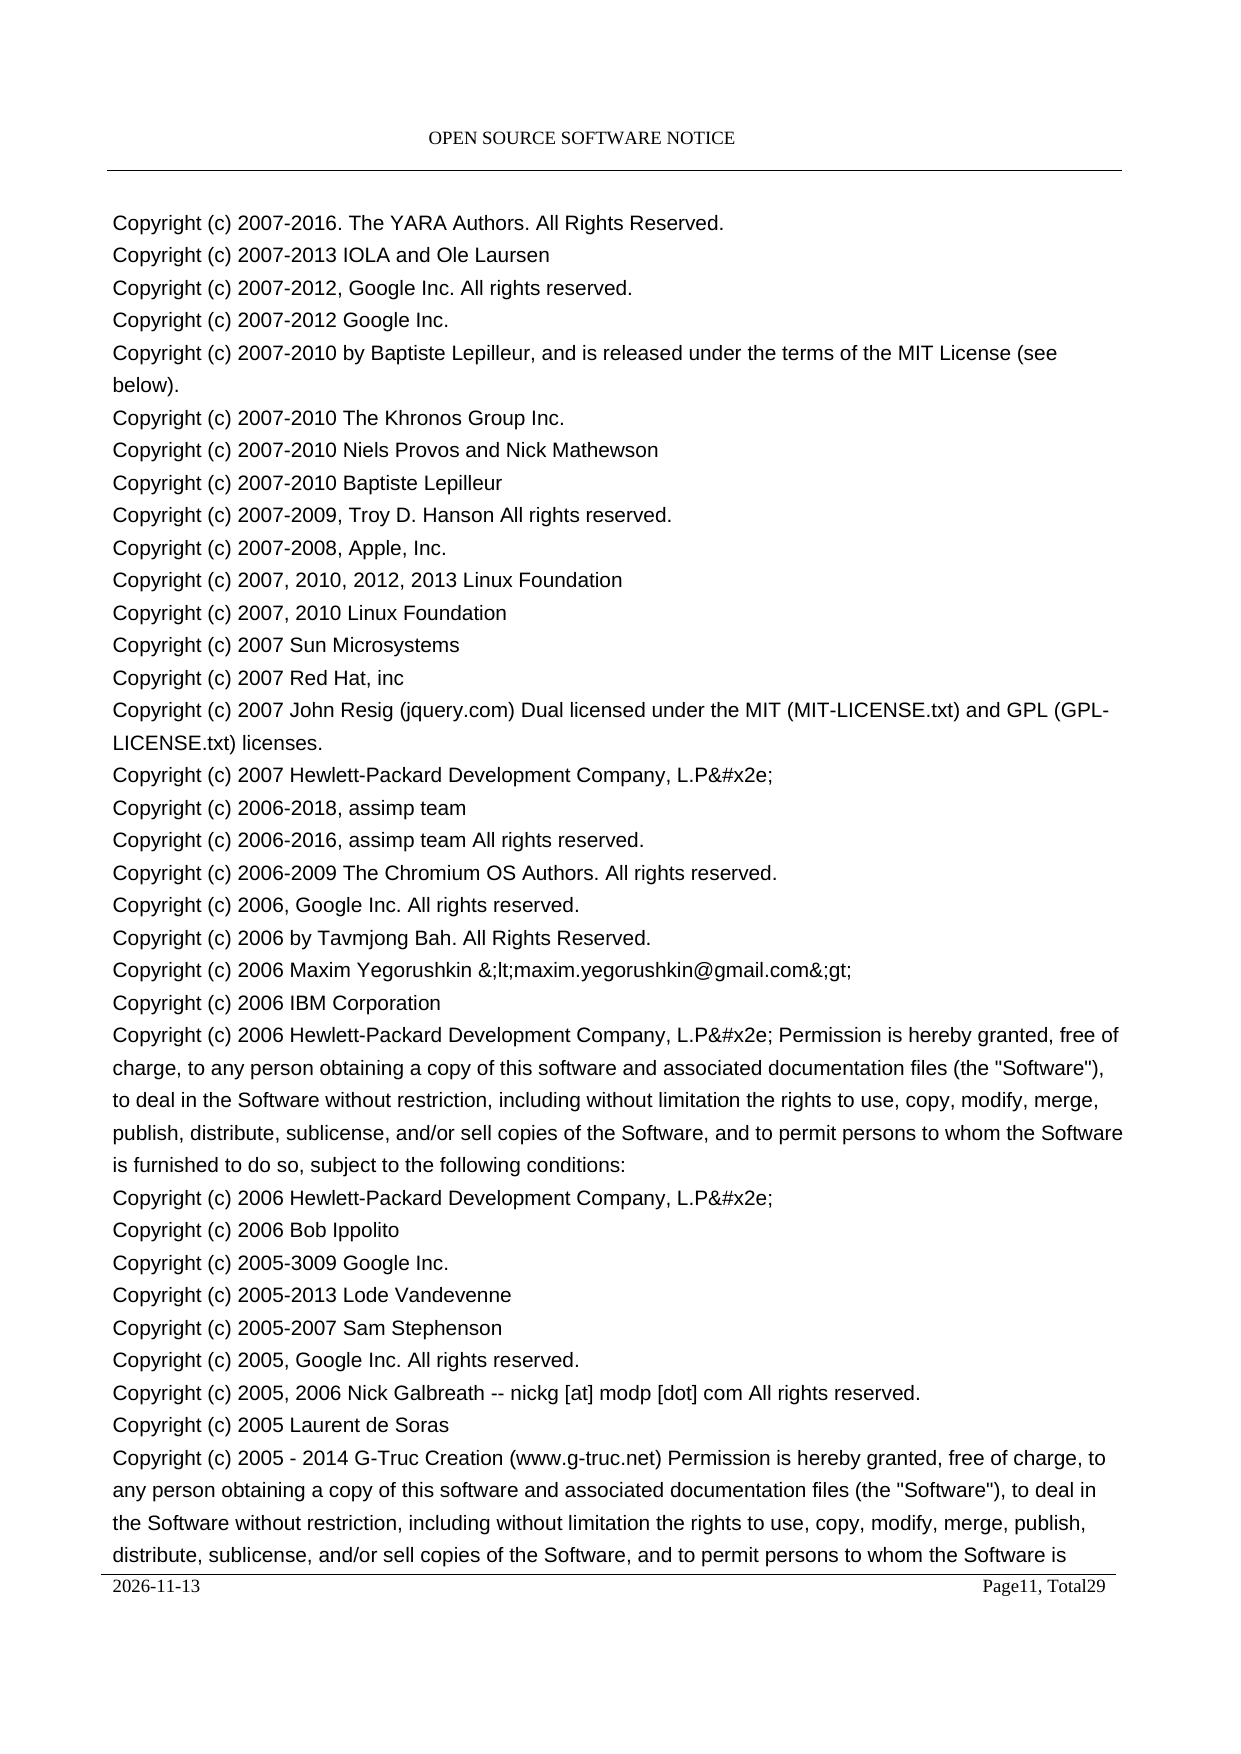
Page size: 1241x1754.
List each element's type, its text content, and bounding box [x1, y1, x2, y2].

text Copyright (c) 2007, 2010 Linux Foundation [112, 596, 1128, 629]
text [112, 1441, 1128, 1571]
text Copyright (c) 2007-2013 IOLA and Ole Laursen [112, 239, 1128, 271]
text Copyright (c) 2006-2009 The Chromium OS Authors. All rights reserved. [112, 856, 1128, 889]
text Copyright (c) 2006 Maxim Yegorushkin &;lt;maxim.yegorushkin@gmail.com&;gt; [112, 954, 1128, 986]
text Copyright (c) 2007-2010 by Baptiste Lepilleur, and is released under the terms of the MIT License (see below). [112, 336, 1128, 401]
text Copyright (c) 2007 Red Hat, inc [112, 661, 1128, 694]
text Copyright (c) 2007-2009, Troy D. Hanson All rights reserved. [112, 499, 1128, 531]
text Copyright (c) 2007-2016. The YARA Authors. All Rights Reserved. [112, 206, 1128, 239]
text Copyright (c) 2005-2007 Sam Stephenson [112, 1311, 1128, 1344]
text Copyright (c) 2007-2008, Apple, Inc. [112, 531, 1128, 564]
text Copyright (c) 2007-2010 The Khronos Group Inc. [112, 401, 1128, 434]
text Copyright (c) 2006 IBM Corporation [112, 986, 1128, 1019]
text Copyright (c) 2005-3009 Google Inc. [112, 1246, 1128, 1279]
text Copyright (c) 2007 Sun Microsystems [112, 629, 1128, 661]
text Copyright (c) 2005 Laurent de Soras [112, 1409, 1128, 1441]
text Copyright (c) 2006-2016, assimp team All rights reserved. [112, 824, 1128, 856]
text Copyright (c) 2006 Hewlett-Packard Development Company, L.P&#x2e; [112, 1181, 1128, 1214]
text Copyright (c) 2007, 2010, 2012, 2013 Linux Foundation [112, 564, 1128, 596]
text Copyright (c) 2005, Google Inc. All rights reserved. [112, 1344, 1128, 1376]
text Copyright (c) 2007-2012, Google Inc. All rights reserved. [112, 271, 1128, 304]
text Copyright (c) 2006, Google Inc. All rights reserved. [112, 889, 1128, 921]
text Copyright (c) 2006 Hewlett-Packard Development Company, L.P&#x2e; Permission is hereby granted, free of charge, to any person obtaining a copy of this software and associated documentation files (the "Software"), to deal in the Software without restriction, including without limitation the rights to use, copy, modify, merge, publish, distribute, sublicense, and/or sell copies of the Software, and to permit persons to whom the Software is furnished to do so, subject to the following conditions: [112, 1019, 1128, 1181]
text Copyright (c) 2006 Bob Ippolito [112, 1214, 1128, 1246]
text Copyright (c) 2005-2013 Lode Vandevenne [112, 1279, 1128, 1311]
text Copyright (c) 2006 by Tavmjong Bah. All Rights Reserved. [112, 921, 1128, 954]
text Copyright (c) 2007 Hewlett-Packard Development Company, L.P&#x2e; [112, 759, 1128, 791]
text Copyright (c) 2007 John Resig (jquery.com) Dual licensed under the MIT (MIT-LICENSE.txt) and GPL (GPL-LICENSE.txt) licenses. [112, 694, 1128, 759]
text Copyright (c) 2007-2010 Baptiste Lepilleur [112, 466, 1128, 499]
text Copyright (c) 2007-2010 Niels Provos and Nick Mathewson [112, 434, 1128, 466]
text Copyright (c) 2007-2012 Google Inc. [112, 304, 1128, 336]
text Copyright (c) 2005, 2006 Nick Galbreath -- nickg [at] modp [dot] com All rights reserved. [112, 1376, 1128, 1409]
text Copyright (c) 2006-2018, assimp team [112, 791, 1128, 824]
